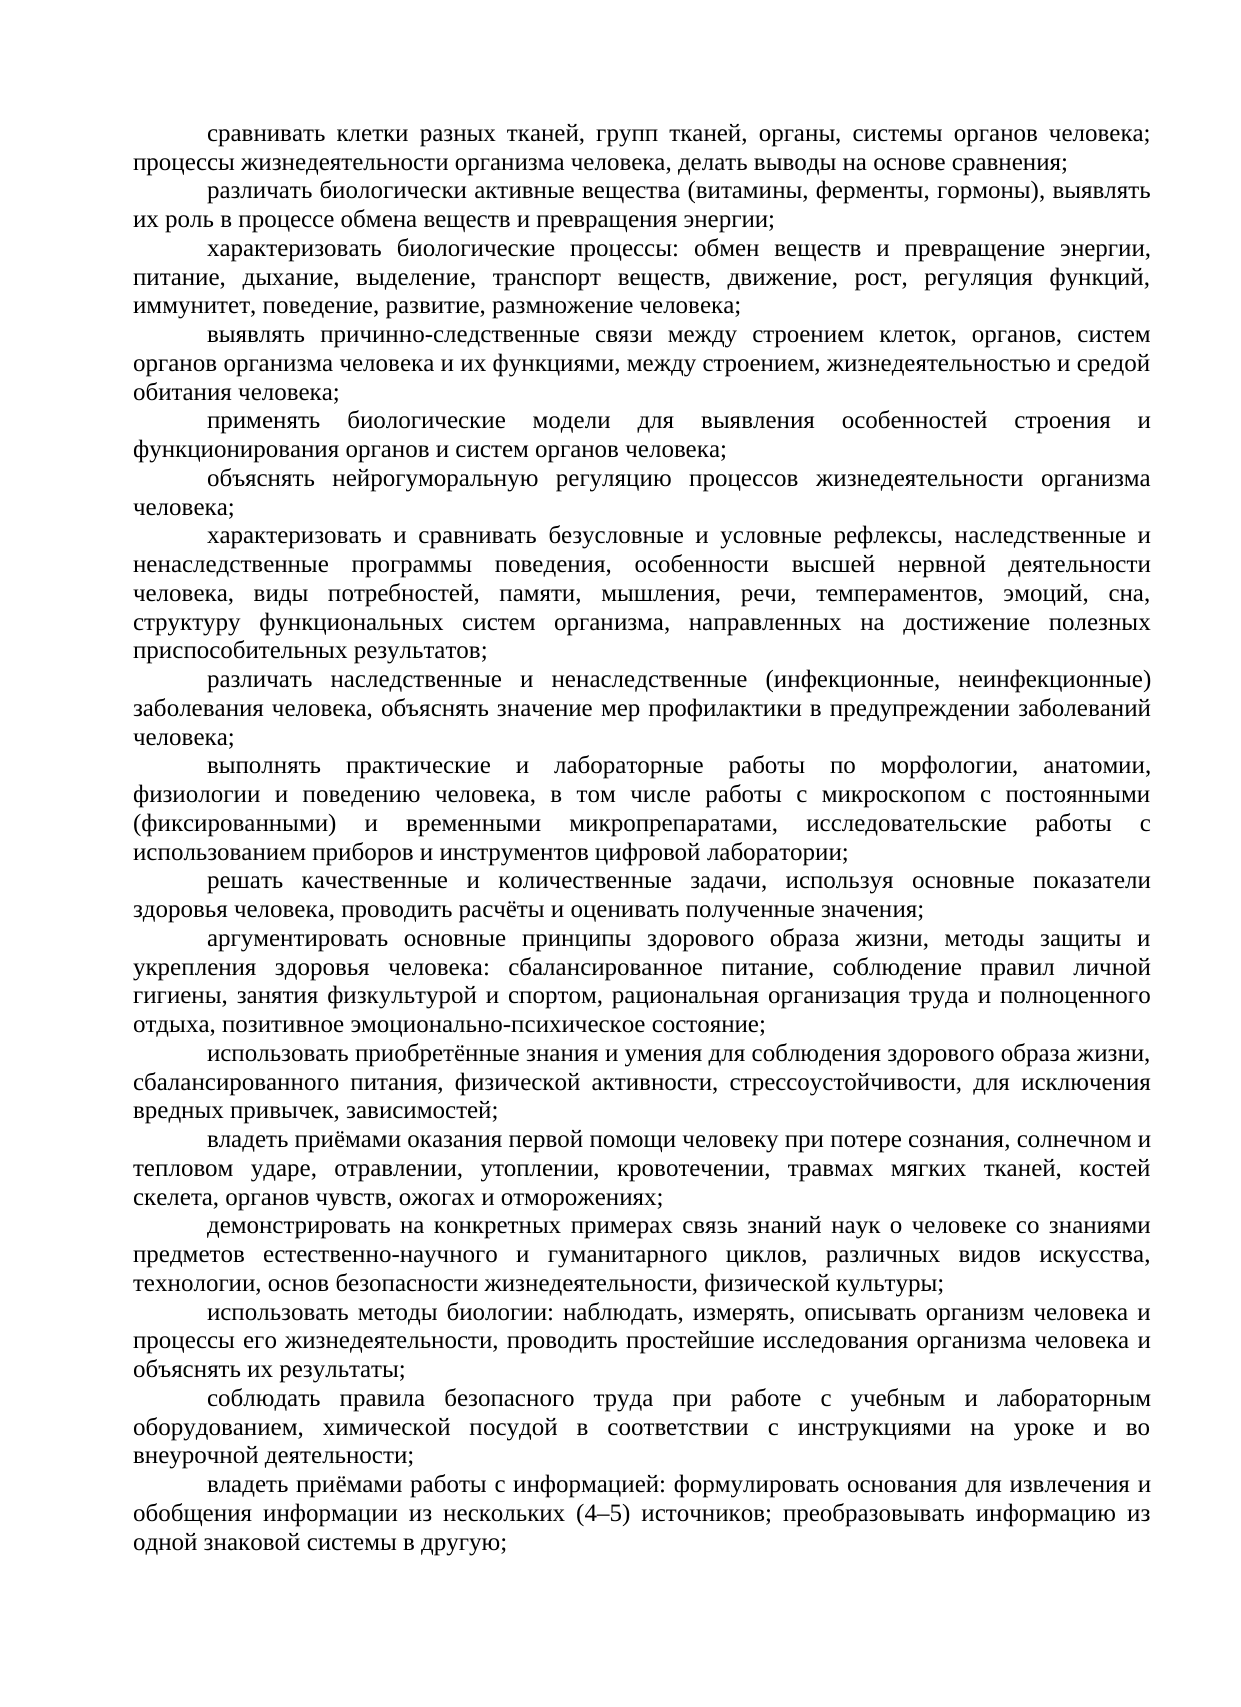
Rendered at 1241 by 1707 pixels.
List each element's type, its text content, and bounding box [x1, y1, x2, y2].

text характеризовать биологические процессы: обмен веществ и превращение энергии, питание, дыхание, выделение, транспорт веществ, движение, рост, регуляция функций, иммунитет, поведение, развитие, размножение человека; [133, 233, 1152, 319]
text объяснять нейрогуморальную регуляцию процессов жизнедеятельности организма человека; [133, 463, 1152, 521]
text владеть приёмами оказания первой помощи человеку при потере сознания, солнечном и тепловом ударе, отравлении, утоплении, кровотечении, травмах мягких тканей, костей скелета, органов чувств, ожогах и отморожениях; [133, 1124, 1152, 1211]
text сравнивать клетки разных тканей, групп тканей, органы, системы органов человека; процессы жизнедеятельности организма человека, делать выводы на основе сравнения; [133, 118, 1152, 176]
text демонстрировать на конкретных примерах связь знаний наук о человеке со знаниями предметов естественно-научного и гуманитарного циклов, различных видов искусства, технологии, основ безопасности жизнедеятельности, физической культуры; [133, 1211, 1152, 1297]
text использовать приобретённые знания и умения для соблюдения здорового образа жизни, сбалансированного питания, физической активности, стрессоустойчивости, для исключения вредных привычек, зависимостей; [133, 1038, 1152, 1124]
text выполнять практические и лабораторные работы по морфологии, анатомии, физиологии и поведению человека, в том числе работы с микроскопом с постоянными (фиксированными) и временными микропрепаратами, исследовательские работы с использованием приборов и инструментов цифровой лаборатории; [133, 751, 1152, 866]
text различать биологически активные вещества (витамины, ферменты, гормоны), выявлять их роль в процессе обмена веществ и превращения энергии; [133, 176, 1152, 233]
text владеть приёмами работы с информацией: формулировать основания для извлечения и обобщения информации из нескольких (4–5) источников; преобразовывать информацию из одной знаковой системы в другую; [133, 1469, 1152, 1556]
text применять биологические модели для выявления особенностей строения и функционирования органов и систем органов человека; [133, 406, 1152, 463]
text выявлять причинно-следственные связи между строением клеток, органов, систем органов организма человека и их функциями, между строением, жизнедеятельностью и средой обитания человека; [133, 319, 1152, 406]
text решать качественные и количественные задачи, используя основные показатели здоровья человека, проводить расчёты и оценивать полученные значения; [133, 866, 1152, 923]
text соблюдать правила безопасного труда при работе с учебным и лабораторным оборудованием, химической посудой в соответствии с инструкциями на уроке и во внеурочной деятельности; [133, 1383, 1152, 1469]
text аргументировать основные принципы здорового образа жизни, методы защиты и укрепления здоровья человека: сбалансированное питание, соблюдение правил личной гигиены, занятия физкультурой и спортом, рациональная организация труда и полноценного отдыха, позитивное эмоционально-психическое состояние; [133, 923, 1152, 1038]
text различать наследственные и ненаследственные (инфекционные, неинфекционные) заболевания человека, объяснять значение мер профилактики в предупреждении заболеваний человека; [133, 664, 1152, 751]
text характеризовать и сравнивать безусловные и условные рефлексы, наследственные и ненаследственные программы поведения, особенности высшей нервной деятельности человека, виды потребностей, памяти, мышления, речи, темпераментов, эмоций, сна, структуру функциональных систем организма, направленных на достижение полезных приспособительных результатов; [133, 521, 1152, 664]
text использовать методы биологии: наблюдать, измерять, описывать организм человека и процессы его жизнедеятельности, проводить простейшие исследования организма человека и объяснять их результаты; [133, 1297, 1152, 1383]
